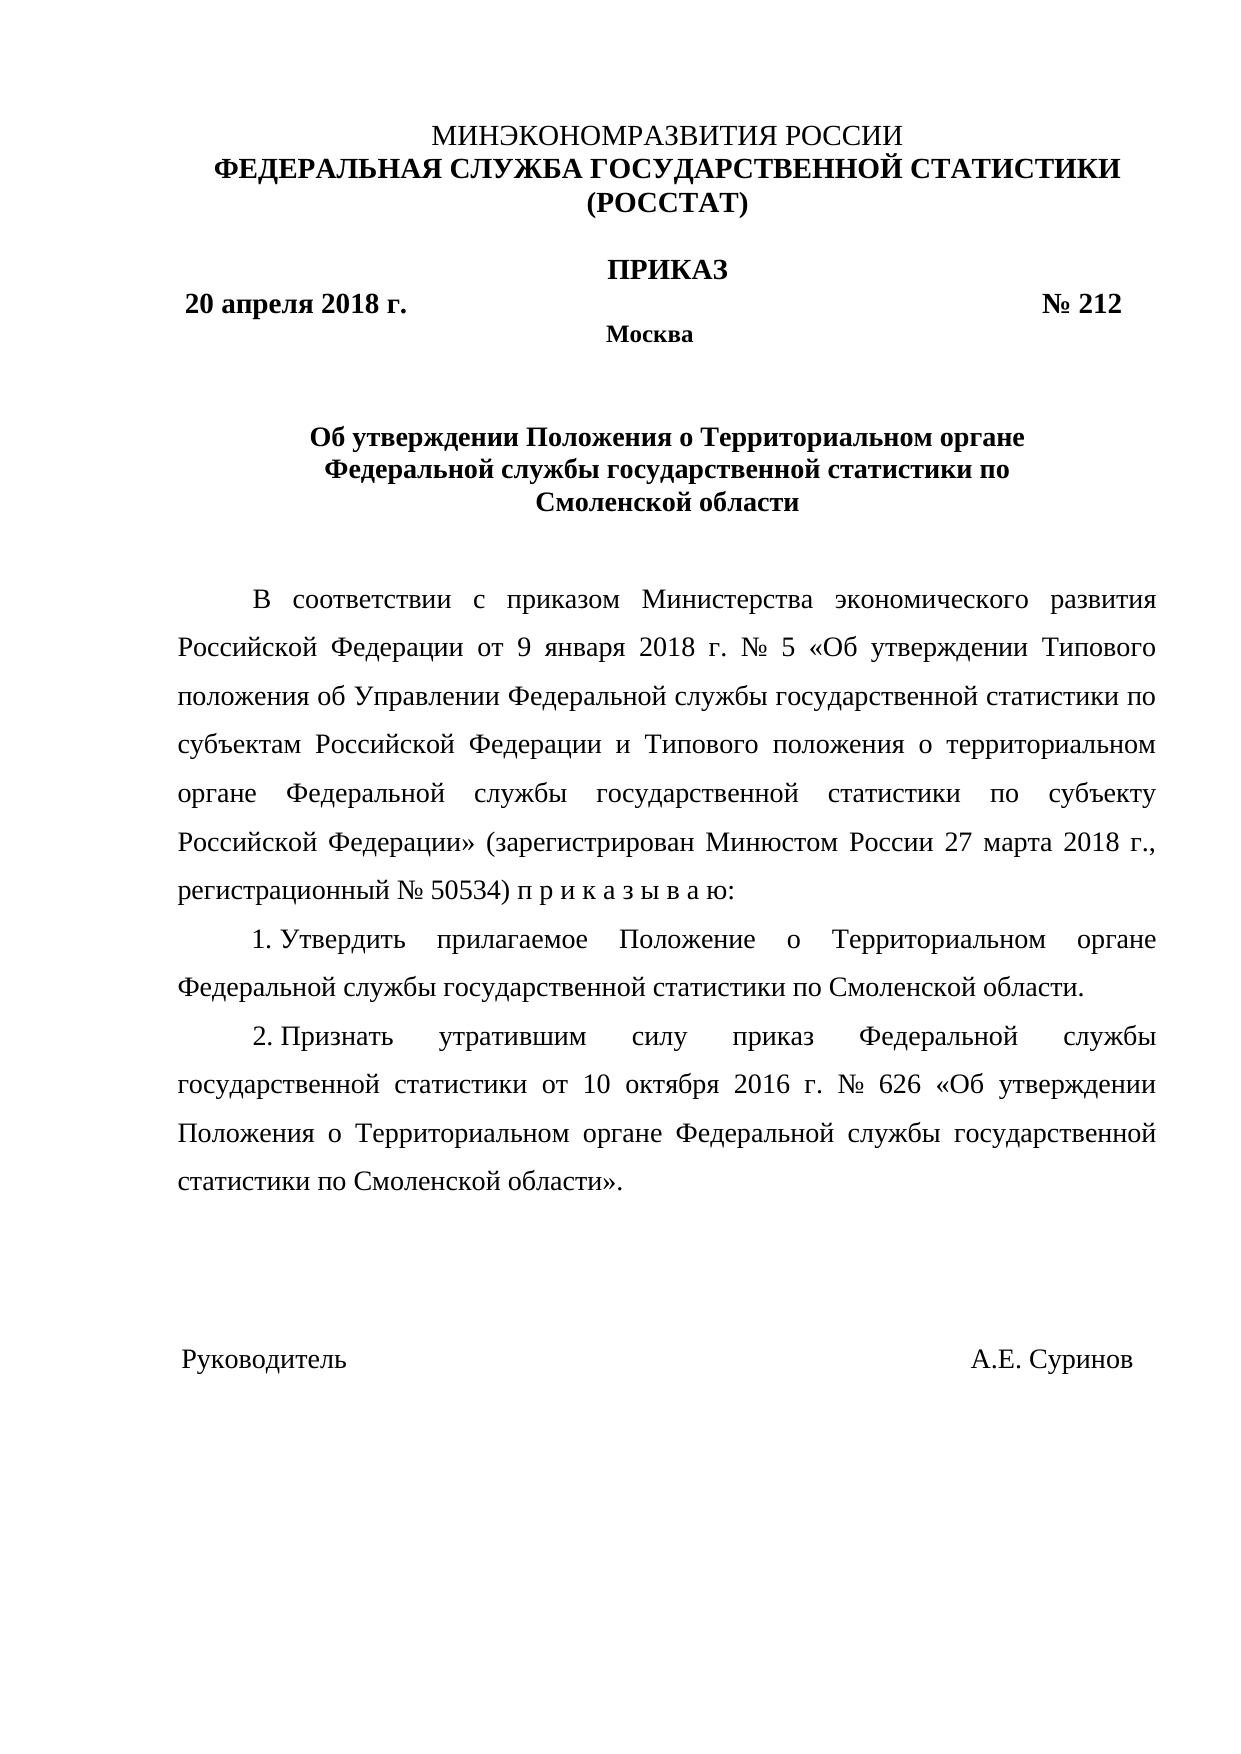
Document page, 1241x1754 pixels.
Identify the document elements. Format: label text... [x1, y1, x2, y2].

text ПРИКАЗ [177, 252, 1157, 286]
text 2. Признать утратившим силу приказ Федеральной службы государственной статистики от 10 октября 2016 г. № 626 «Об утверждении Положения о Территориальном органе Федеральной службы государственной статистики по Смоленской области». [177, 1019, 1157, 1197]
text МИНЭКОНОМРАЗВИТИЯ РОССИИ [177, 118, 1157, 152]
text (РОССТАТ) [177, 185, 1157, 219]
text Федеральной службы государственной статистики по [177, 452, 1157, 485]
table_header 20 апреля 2018 г. [166, 286, 649, 319]
text Смоленской области [177, 485, 1157, 517]
text ФЕДЕРАЛЬНАЯ СЛУЖБА ГОСУДАРСТВЕННОЙ СТАТИСТИКИ [177, 152, 1157, 185]
text В соответствии с приказом Министерства экономического развития Российской Федерации от 9 января 2018 г. № 5 «Об утверждении Типового положения об Управлении Федеральной службы государственной статистики по субъектам Российской Федерации и Типового положения о территориальном органе Федеральной службы государственной статистики по субъекту Российской Федерации» (зарегистрирован Минюстом России 27 марта 2018 г., регистрационный № 50534) п р и к а з ы в а ю: [177, 582, 1157, 906]
table_header № 212 [650, 286, 1133, 319]
table_cell Москва [166, 319, 1133, 348]
text Об утверждении Положения о Территориальном органе [177, 420, 1157, 452]
table_header [159, 1343, 1156, 1378]
text 1. Утвердить прилагаемое Положение о Территориальном органе Федеральной службы государственной статистики по Смоленской области. [177, 922, 1157, 1003]
